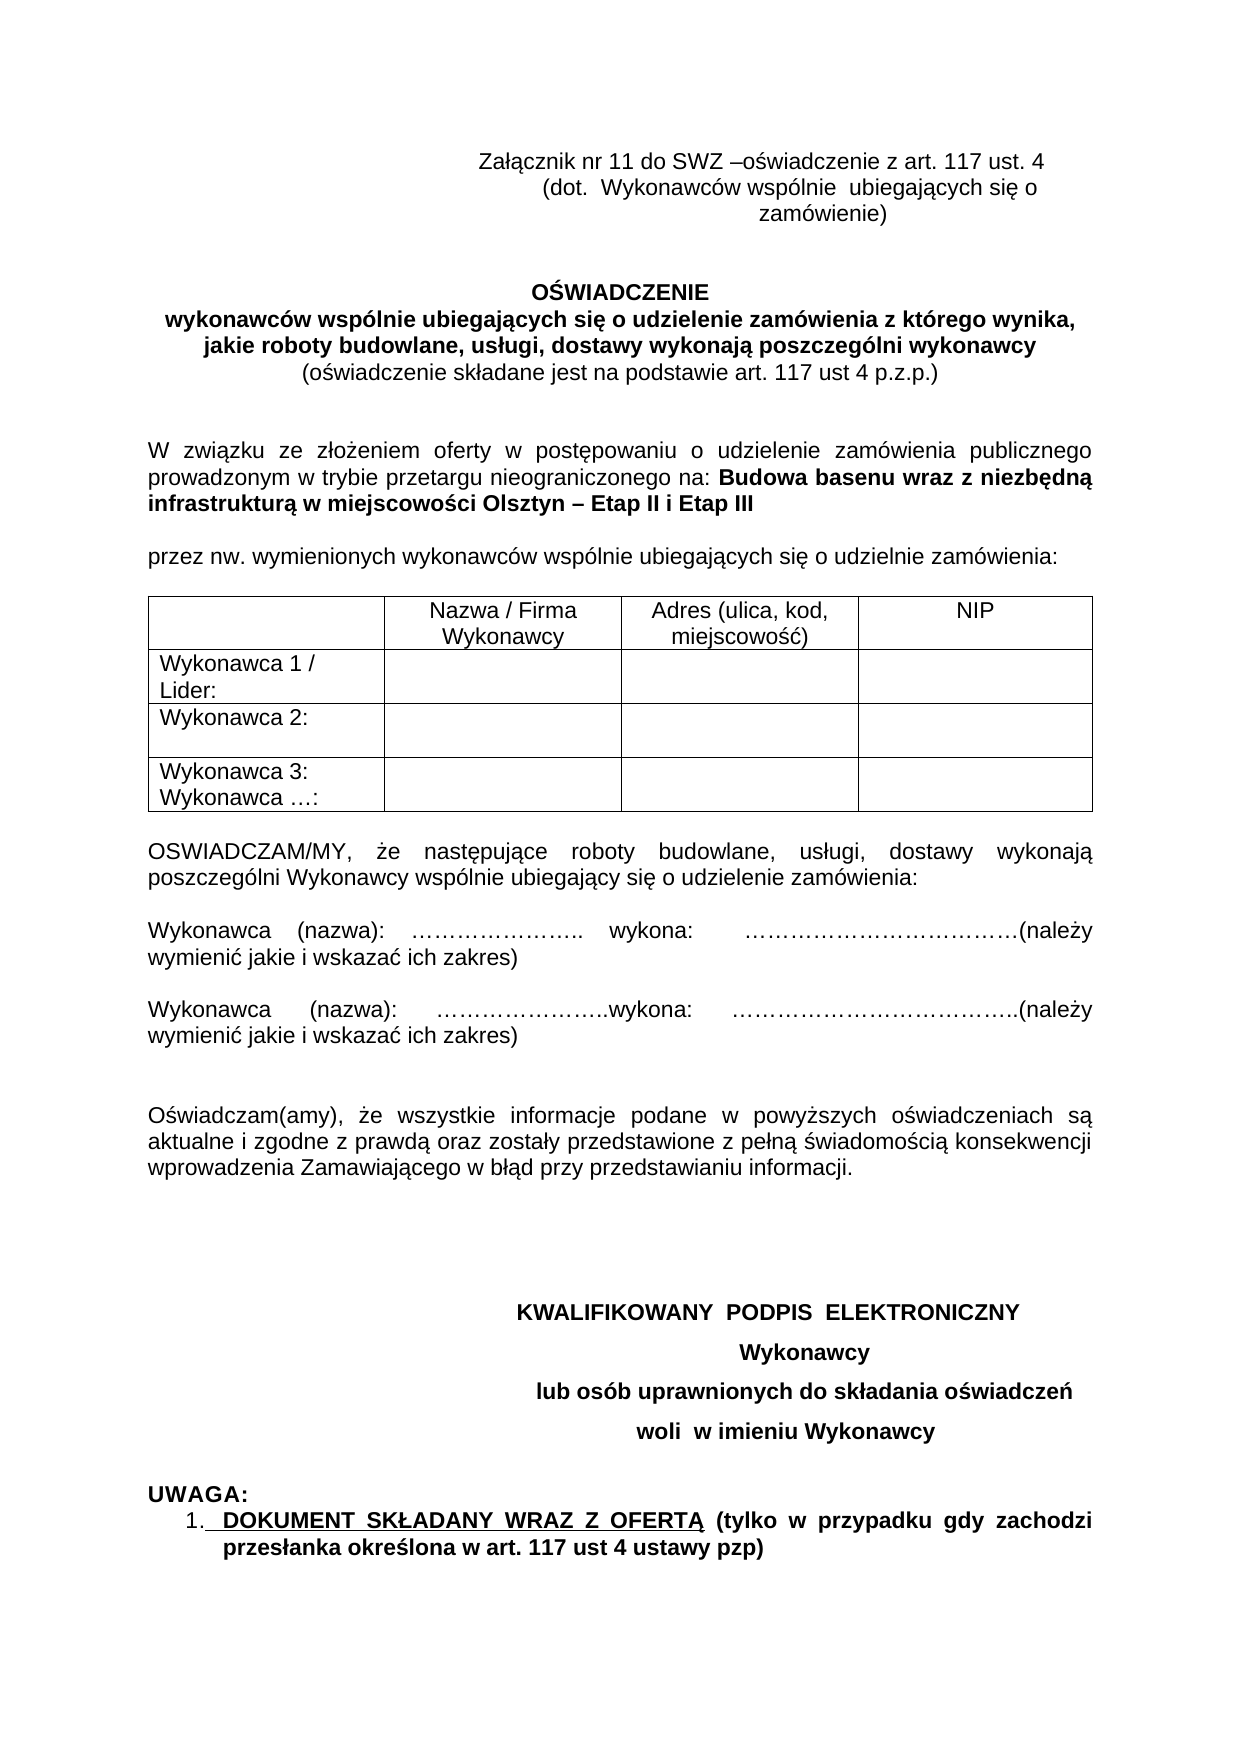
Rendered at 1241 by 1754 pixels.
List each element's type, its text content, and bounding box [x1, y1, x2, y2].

list DOKUMENT SKŁADANY WRAZ Z OFERTĄ (tylko w przypadku gdy zachodzi przesłanka określona w art. 117 ust 4 ustawy pzp) [185, 1507, 1093, 1560]
table_header Nazwa / Firma Wykonawcy [385, 597, 621, 649]
table_cell [385, 704, 621, 757]
table_cell [622, 650, 858, 703]
text wykonawców wspólnie ubiegających się o udzielenie zamówienia z którego wynika, jakie roboty budowlane, usługi, dostawy wykonają poszczególni wykonawcy [148, 306, 1093, 358]
text KWALIFIKOWANY PODPIS ELEKTRONICZNY [148, 1299, 1093, 1326]
table_cell Wykonawca 1 / Lider: [149, 650, 384, 703]
table_cell [622, 704, 858, 757]
table_cell Wykonawca 3: Wykonawca …: [149, 758, 384, 811]
table_cell [859, 650, 1092, 703]
text Wykonawcy [148, 1339, 1093, 1365]
text lub osób uprawnionych do składania oświadczeń [148, 1378, 1093, 1404]
text woli w imieniu Wykonawcy [148, 1418, 1093, 1444]
table_cell [859, 704, 1092, 757]
text (dot. Wykonawców wspólnie ubiegających się o [148, 174, 1093, 200]
table_cell [622, 758, 858, 811]
table_cell [385, 758, 621, 811]
table_header Adres (ulica, kod, miejscowość) [622, 597, 858, 649]
table_cell Wykonawca 2: [149, 704, 384, 757]
text OSWIADCZAM/MY, że następujące roboty budowlane, usługi, dostawy wykonają poszczególni Wykonawcy wspólnie ubiegający się o udzielenie zamówienia: [148, 838, 1093, 891]
text OŚWIADCZENIE [148, 279, 1093, 306]
text zamówienie) [148, 200, 1093, 227]
table_header NIP [859, 597, 1092, 649]
table_header [149, 597, 384, 649]
text (oświadczenie składane jest na podstawie art. 117 ust 4 p.z.p.) [148, 358, 1093, 385]
table_cell [385, 650, 621, 703]
text Wykonawca (nazwa): …………………..wykona: ………………………………..(należy wymienić jakie i wskazać ich zakres) [148, 996, 1093, 1049]
text W związku ze złożeniem oferty w postępowaniu o udzielenie zamówienia publicznego prowadzonym w trybie przetargu nieograniczonego na: Budowa basenu wraz z niezbędną infrastrukturą w miejscowości Olsztyn – Etap II i Etap III [148, 437, 1093, 517]
table_cell [859, 758, 1092, 811]
text UWAGA: [148, 1481, 1093, 1507]
text Załącznik nr 11 do SWZ –oświadczenie z art. 117 ust. 4 [148, 148, 1093, 174]
text Oświadczam(amy), że wszystkie informacje podane w powyższych oświadczeniach są aktualne i zgodne z prawdą oraz zostały przedstawione z pełną świadomością konsekwencji wprowadzenia Zamawiającego w błąd przy przedstawianiu informacji. [148, 1102, 1093, 1181]
text Wykonawca (nazwa): ………………….. wykona: ………………………………(należy wymienić jakie i wskazać ich zakres) [148, 917, 1093, 970]
text przez nw. wymienionych wykonawców wspólnie ubiegających się o udzielnie zamówienia: [148, 543, 1093, 569]
